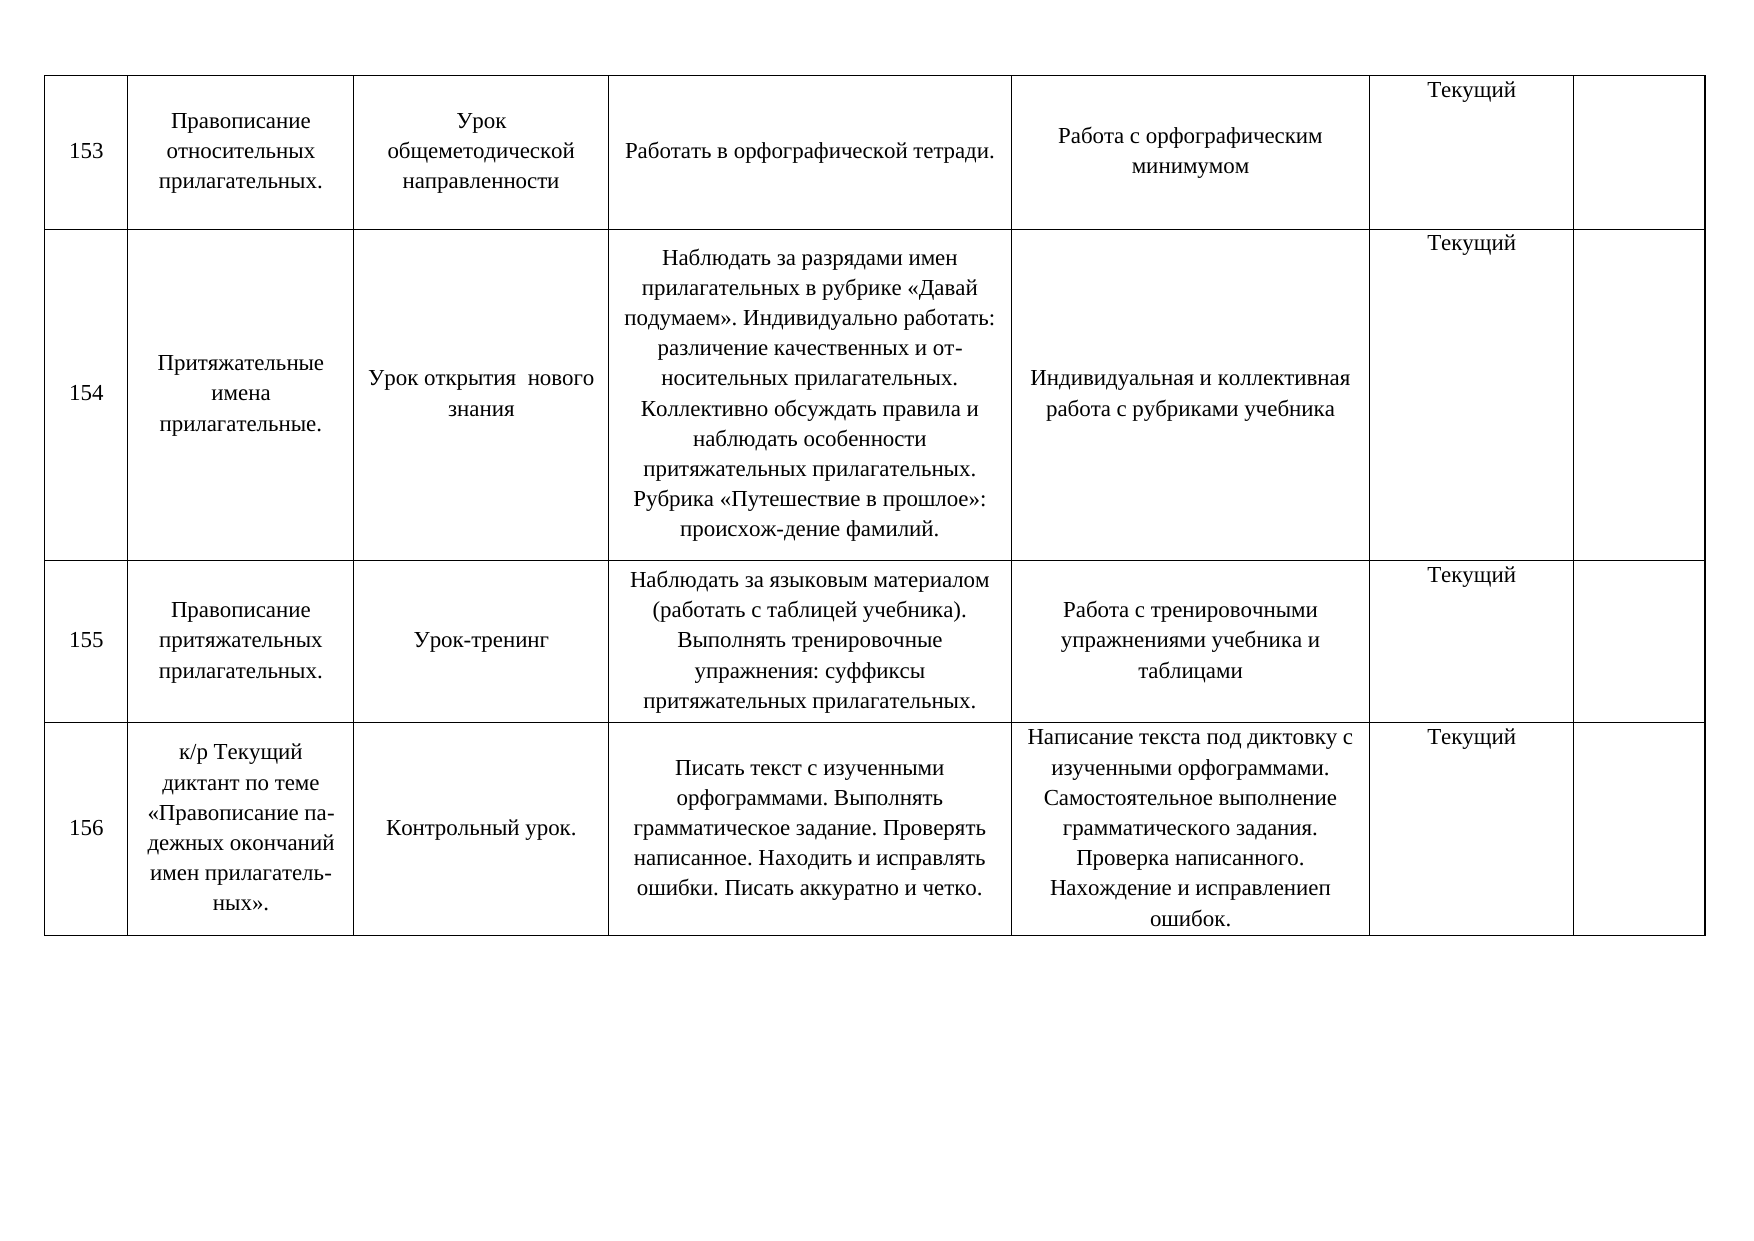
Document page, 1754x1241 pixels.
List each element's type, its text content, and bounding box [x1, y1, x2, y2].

table_cell [1574, 76, 1704, 228]
table_cell Индивидуальная и коллективная работа с рубриками учебника [1012, 230, 1369, 560]
table_cell Текущий [1370, 561, 1573, 722]
table_cell Правописание притяжательных прилагательных. [128, 561, 353, 722]
table_cell 154 [45, 230, 127, 560]
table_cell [354, 76, 608, 228]
table_cell [1574, 723, 1704, 935]
table_cell Текущий [1370, 230, 1573, 560]
table_cell Наблюдать за языковым материалом (работать с таблицей учебника). Выполнять тренировочные упражнения: суффиксы притяжательных прилагательных. [609, 561, 1011, 722]
table_cell Правописание относительных прилагательных. [128, 76, 353, 228]
table_cell Притяжательные имена прилагательные. [128, 230, 353, 560]
table_cell Писать текст с изученными орфограммами. Выполнять грамматическое задание. Проверять написанное. Находить и исправлять ошибки. Писать аккуратно и четко. [609, 723, 1011, 935]
table_cell к/р Текущий диктант по теме «Правописание падежных окончаний имен прилагательных». [128, 723, 353, 935]
table_cell Урок открытия нового знания [354, 230, 608, 560]
table_cell Наблюдать за разрядами имен прилагательных в рубрике «Давай подумаем». Индивидуально работать: различение качественных и относительных прилагательных. Коллективно обсуждать правила и наблюдать особенности притяжательных прилагательных. Рубрика «Путешествие в прошлое»: происхож-дение фамилий. [609, 230, 1011, 560]
table_cell 155 [45, 561, 127, 722]
table_cell Работа с тренировочными упражнениями учебника и таблицами [1012, 561, 1369, 722]
table_cell Работа с орфографическим минимумом [1012, 76, 1369, 228]
table_cell Контрольный урок. [354, 723, 608, 935]
table_cell Написание текста под диктовку с изученными орфограммами. Самостоятельное выполнение грамматического задания. Проверка написанного. Нахождение и исправлениеп ошибок. [1012, 723, 1369, 935]
table_cell [1574, 561, 1704, 722]
table_cell 153 [45, 76, 127, 228]
table_cell Работать в орфографической тетради. [609, 76, 1011, 228]
table_cell Текущий [1370, 723, 1573, 935]
table_cell Текущий [1370, 76, 1573, 228]
table_cell [1574, 230, 1704, 560]
table_cell Урок-тренинг [354, 561, 608, 722]
table_cell 156 [45, 723, 127, 935]
